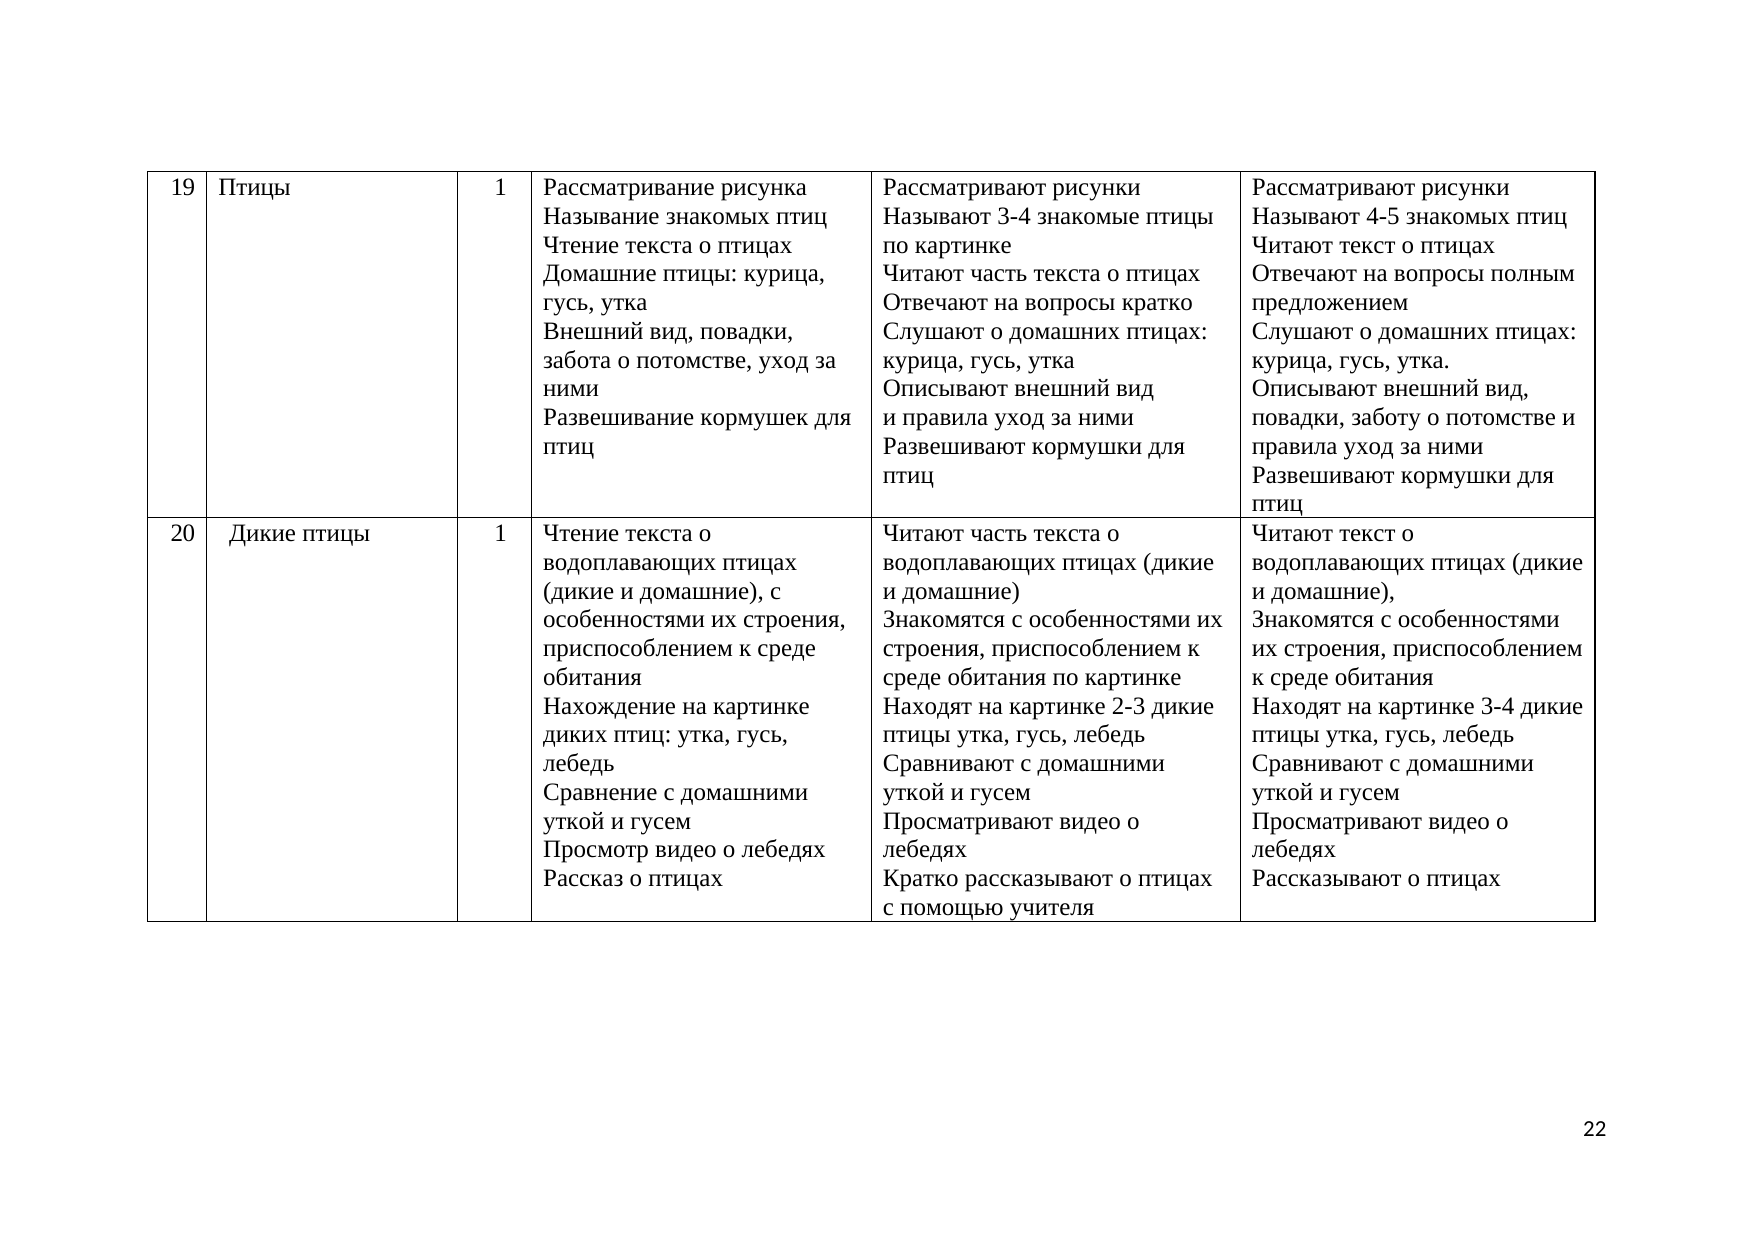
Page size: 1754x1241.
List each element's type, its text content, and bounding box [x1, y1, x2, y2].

table_header Рассматривают рисунки Называют 4-5 знакомых птиц Читают текст о птицах Отвечают на вопросы полным предложением Слушают о домашних птицах: курица, гусь, утка. Описывают внешний вид, повадки, заботу о потомстве и правила уход за ними Развешивают кормушки для птиц [1241, 172, 1594, 517]
table_cell Читают часть текста о водоплавающих птицах (дикие и домашние) Знакомятся с особенностями их строения, приспособлением к среде обитания по картинке Находят на картинке 2-3 дикие птицы утка, гусь, лебедь Сравнивают с домашними уткой и гусем Просматривают видео о лебедях Кратко рассказывают о птицах с помощью учителя [872, 518, 1240, 921]
table_header 1 [458, 172, 531, 517]
table_cell Дикие птицы [207, 518, 457, 921]
table_header Птицы [207, 172, 457, 517]
table_header Рассматривают рисунки Называют 3-4 знакомые птицы по картинке Читают часть текста о птицах Отвечают на вопросы кратко Слушают о домашних птицах: курица, гусь, утка Описывают внешний вид и правила уход за ними Развешивают кормушки для птиц [872, 172, 1240, 517]
table_header 19 [148, 172, 206, 517]
table_header Рассматривание рисунка Называние знакомых птиц Чтение текста о птицах Домашние птицы: курица, гусь, утка Внешний вид, повадки, забота о потомстве, уход за ними Развешивание кормушек для птиц [532, 172, 871, 517]
table_cell 1 [458, 518, 531, 921]
table_cell Читают текст о водоплавающих птицах (дикие и домашние), Знакомятся с особенностями их строения, приспособлением к среде обитания Находят на картинке 3-4 дикие птицы утка, гусь, лебедь Сравнивают с домашними уткой и гусем Просматривают видео о лебедях Рассказывают о птицах [1241, 518, 1594, 921]
table_cell 20 [148, 518, 206, 921]
table_cell Чтение текста о водоплавающих птицах (дикие и домашние), с особенностями их строения, приспособлением к среде обитания Нахождение на картинке диких птиц: утка, гусь, лебедь Сравнение с домашними уткой и гусем Просмотр видео о лебедях Рассказ о птицах [532, 518, 871, 921]
